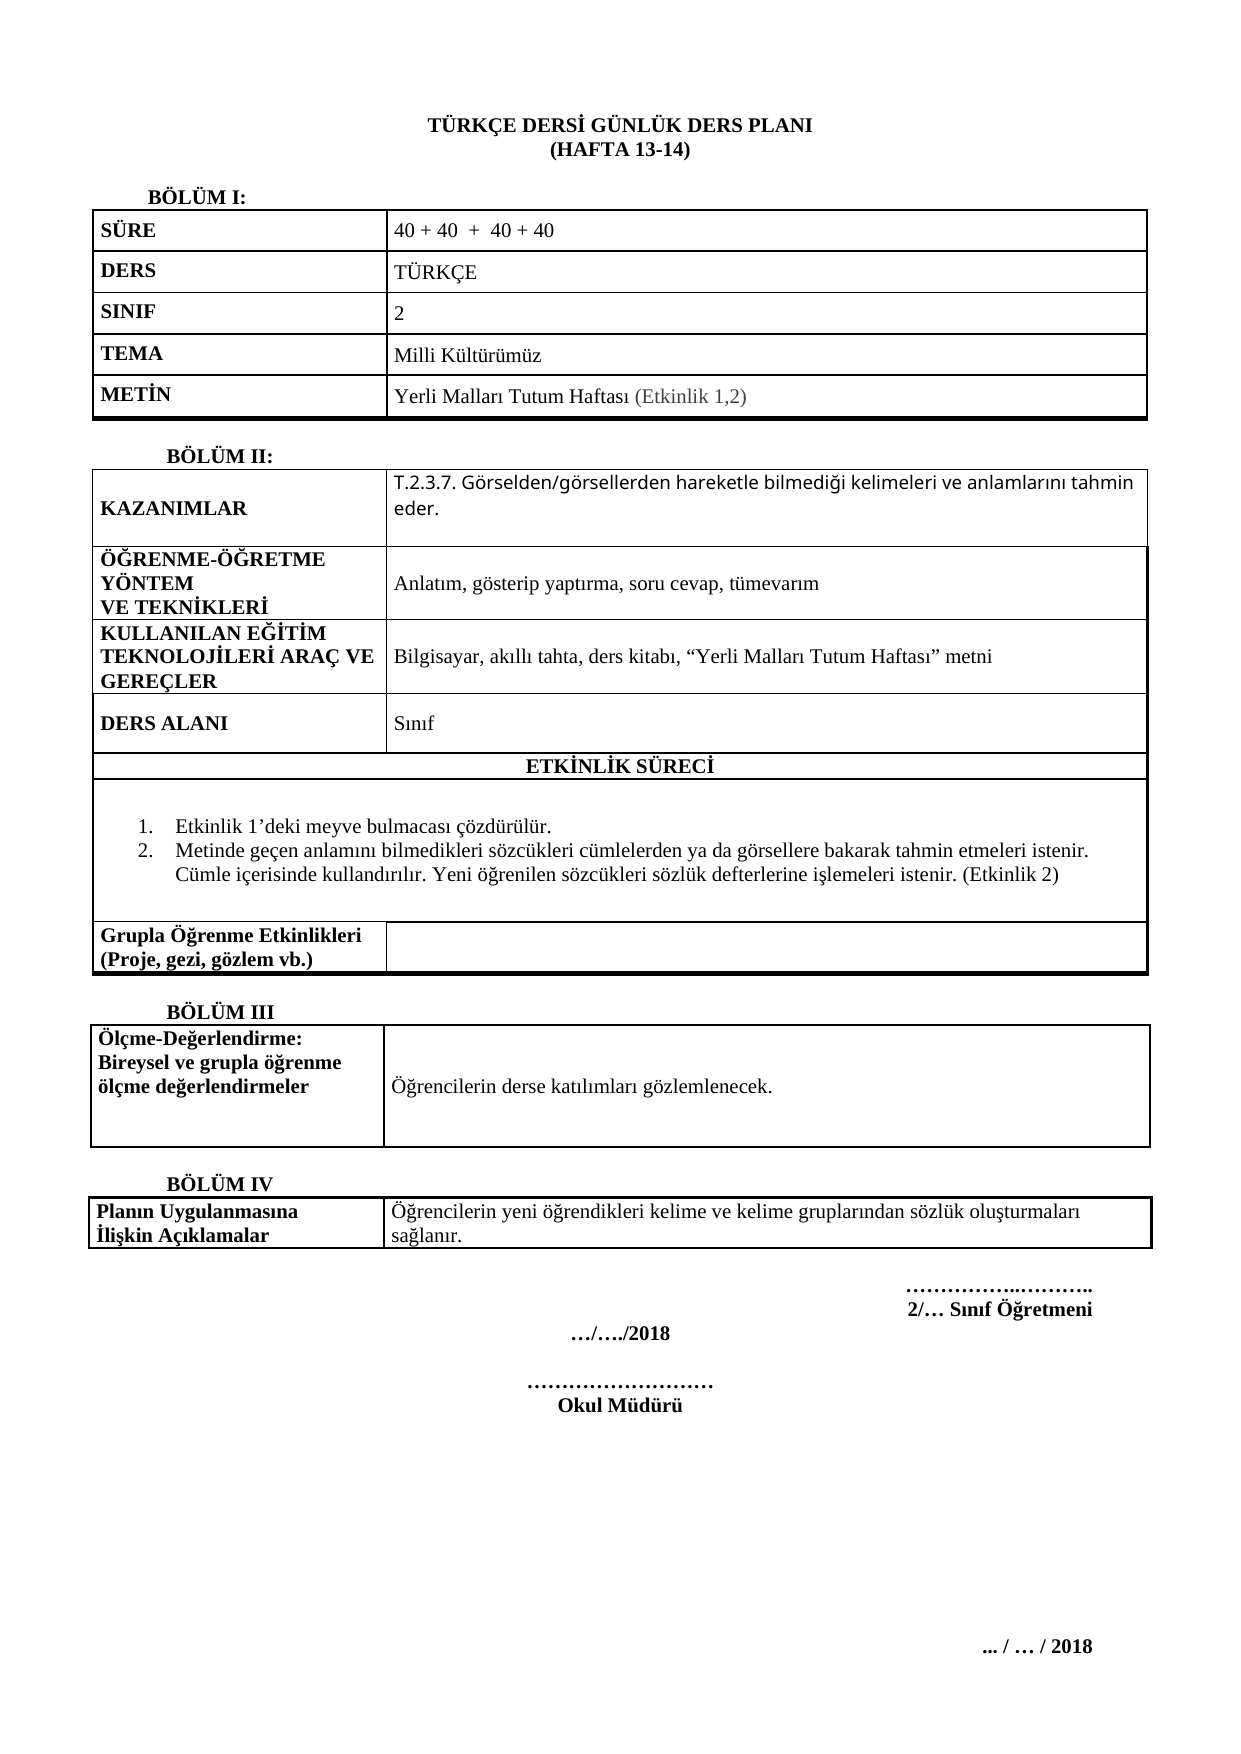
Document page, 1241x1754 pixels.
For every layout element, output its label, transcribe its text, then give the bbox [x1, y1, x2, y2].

table_cell TÜRKÇE [388, 252, 1146, 292]
table_cell ETKİNLİK SÜRECİ [94, 754, 1146, 778]
table_header KAZANIMLAR [93, 470, 386, 546]
table_header Öğrencilerin derse katılımları gözlemlenecek. [385, 1026, 1149, 1146]
table_cell Grupla Öğrenme Etkinlikleri (Proje, gezi, gözlem vb.) [94, 922, 386, 971]
table_cell [387, 923, 1146, 971]
text BÖLÜM II: [148, 444, 1092, 468]
table_cell Anlatım, gösterip yaptırma, soru cevap, tümevarım [387, 547, 1146, 619]
table_cell ÖĞRENME-ÖĞRETME YÖNTEM VE TEKNİKLERİ [93, 547, 386, 619]
table_header T.2.3.7. Görselden/görsellerden hareketle bilmediği kelimeleri ve anlamlarını tahmin eder. [387, 470, 1147, 546]
table_cell Etkinlik 1’deki meyve bulmacası çözdürülür. Metinde geçen anlamını bilmedikleri sözcükleri cümlelerden ya da görsellere bakarak tahmin etmeleri istenir. Cümle içerisinde kullandırılır. Yeni öğrenilen sözcükleri sözlük defterlerine işlemeleri istenir. (Etkinlik 2) [94, 780, 1146, 921]
text (HAFTA 13-14) [148, 137, 1092, 161]
table_cell METİN [94, 376, 386, 416]
text TÜRKÇE DERSİ GÜNLÜK DERS PLANI [148, 113, 1092, 137]
table_cell DERS ALANI [94, 694, 386, 752]
table_cell SINIF [94, 293, 386, 333]
table_header Öğrencilerin yeni öğrendikleri kelime ve kelime gruplarından sözlük oluşturmaları sağlanır. [385, 1199, 1150, 1247]
table_cell Milli Kültürümüz [388, 335, 1146, 374]
text ... / … / 2018 [148, 1634, 1092, 1658]
text ……………..……….. [148, 1273, 1092, 1297]
table_cell Bilgisayar, akıllı tahta, ders kitabı, “Yerli Malları Tutum Haftası” metni [387, 620, 1146, 693]
table_header 40 + 40 + 40 + 40 [388, 211, 1146, 250]
table_header SÜRE [94, 211, 386, 250]
text BÖLÜM I: [148, 185, 1092, 209]
table_cell KULLANILAN EĞİTİM TEKNOLOJİLERİ ARAÇ VE GEREÇLER [93, 620, 386, 693]
text …/…./2018 [148, 1321, 1092, 1345]
table_header Ölçme-Değerlendirme: Bireysel ve grupla öğrenme ölçme değerlendirmeler [92, 1026, 383, 1146]
text ……………………… [148, 1369, 1092, 1393]
table_cell DERS [94, 252, 386, 292]
table_cell TEMA [94, 335, 386, 374]
table_cell 2 [388, 293, 1146, 333]
text Okul Müdürü [148, 1393, 1092, 1417]
table_cell Sınıf [387, 694, 1146, 752]
subtitle BÖLÜM III [148, 1000, 1092, 1024]
subtitle BÖLÜM IV [148, 1172, 1092, 1196]
table_header Planın Uygulanmasına İlişkin Açıklamalar [90, 1199, 383, 1247]
table_cell Yerli Malları Tutum Haftası (Etkinlik 1,2) [388, 376, 1146, 416]
text 2/… Sınıf Öğretmeni [148, 1297, 1092, 1321]
